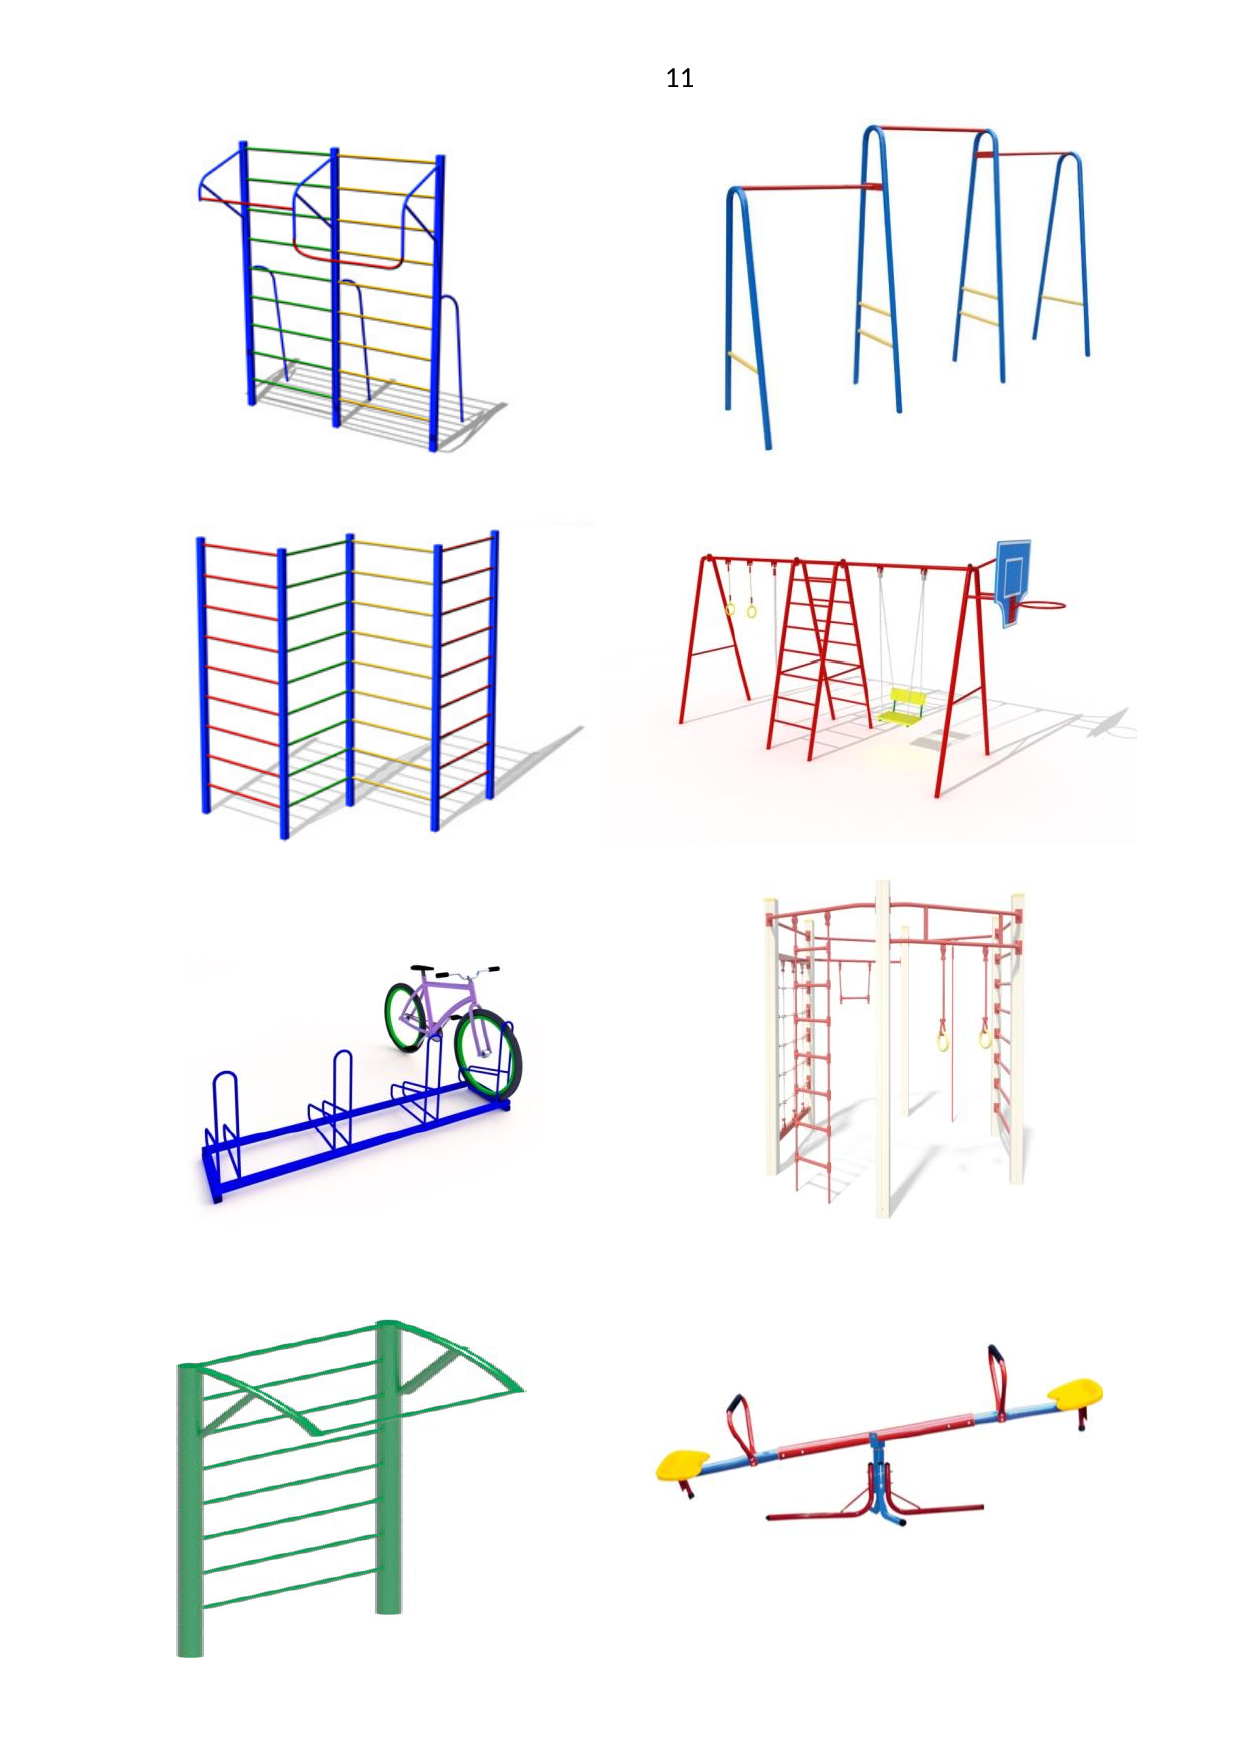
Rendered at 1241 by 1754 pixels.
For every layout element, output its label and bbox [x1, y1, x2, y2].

picture [713, 868, 1073, 1228]
picture [177, 482, 1137, 843]
picture [650, 1311, 1103, 1567]
picture [177, 122, 528, 457]
picture [716, 119, 1096, 457]
picture [176, 1319, 527, 1658]
picture [177, 943, 548, 1228]
